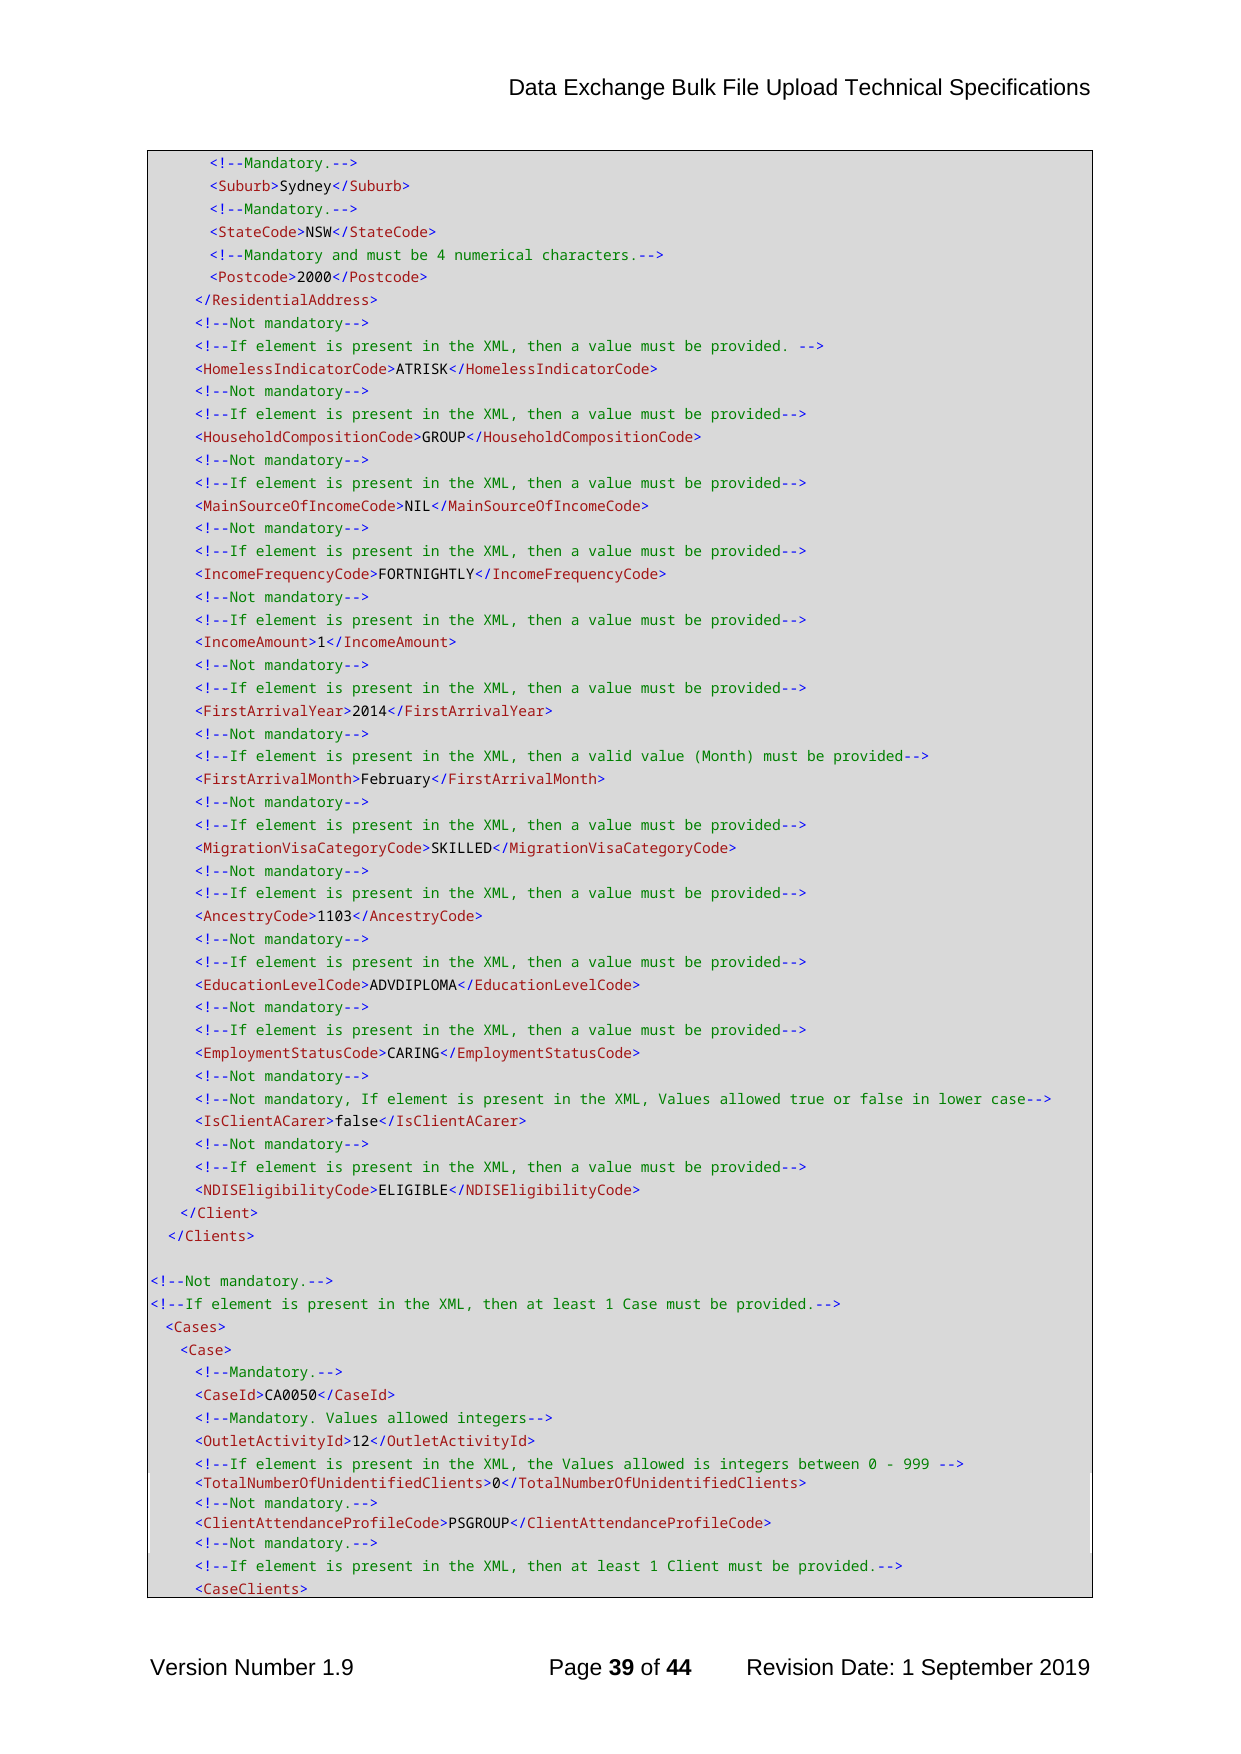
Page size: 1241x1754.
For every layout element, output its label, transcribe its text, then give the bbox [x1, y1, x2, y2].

text <!--If element is present in the XML, then a value must be provided--> [148, 675, 1092, 697]
text <!--Not mandatory.--> [148, 1268, 1092, 1291]
text <!--Not mandatory--> [148, 652, 1092, 675]
text <!--If element is present in the XML, then a value must be provided--> [148, 1017, 1092, 1040]
text <NDISEligibilityCode>ELIGIBLE</NDISEligibilityCode> [148, 1177, 1092, 1199]
text <!--Not mandatory--> [148, 515, 1092, 538]
text <!--Not mandatory--> [148, 857, 1092, 880]
text <!--Mandatory.--> [148, 1359, 1092, 1382]
text <!--If element is present in the XML, then at least 1 Case must be provided.--> [148, 1291, 1092, 1313]
text <!--Mandatory.--> [148, 196, 1092, 218]
text <ClientAttendanceProfileCode>PSGROUP</ClientAttendanceProfileCode> [150, 1513, 1090, 1533]
text <!--If element is present in the XML, then a value must be provided--> [148, 1154, 1092, 1177]
text <!--Not mandatory--> [148, 583, 1092, 606]
text </Client> [148, 1199, 1092, 1222]
text </Clients> [148, 1222, 1092, 1245]
text <!--If element is present in the XML, then a value must be provided--> [148, 812, 1092, 834]
text <!--Not mandatory--> [148, 310, 1092, 332]
text <!--If element is present in the XML, then a valid value (Month) must be provided--> [148, 743, 1092, 766]
text <MigrationVisaCategoryCode>SKILLED</MigrationVisaCategoryCode> [148, 834, 1092, 857]
text <!--If element is present in the XML, then a value must be provided--> [148, 401, 1092, 424]
text <TotalNumberOfUnidentifiedClients>0</TotalNumberOfUnidentifiedClients> [150, 1473, 1090, 1493]
text <!--Mandatory and must be 4 numerical characters.--> [148, 241, 1092, 264]
text <Suburb>Sydney</Suburb> [148, 173, 1092, 196]
text <!--Not mandatory--> [148, 789, 1092, 812]
text <FirstArrivalYear>2014</FirstArrivalYear> [148, 697, 1092, 720]
text <MainSourceOfIncomeCode>NIL</MainSourceOfIncomeCode> [148, 492, 1092, 515]
text <EmploymentStatusCode>CARING</EmploymentStatusCode> [148, 1040, 1092, 1062]
text <!--Mandatory.--> [148, 151, 1092, 173]
text </ResidentialAddress> [148, 287, 1092, 310]
text <CaseId>CA0050</CaseId> [148, 1382, 1092, 1405]
text <Cases> [148, 1313, 1092, 1336]
text <EducationLevelCode>ADVDIPLOMA</EducationLevelCode> [148, 971, 1092, 994]
text <StateCode>NSW</StateCode> [148, 218, 1092, 241]
text <!--Not mandatory.--> [150, 1533, 1090, 1553]
text <!--Not mandatory--> [148, 994, 1092, 1017]
text <!--Not mandatory--> [148, 378, 1092, 401]
text <HouseholdCompositionCode>GROUP</HouseholdCompositionCode> [148, 424, 1092, 447]
text <FirstArrivalMonth>February</FirstArrivalMonth> [148, 766, 1092, 789]
text <!--If element is present in the XML, then a value must be provided--> [148, 469, 1092, 492]
text <HomelessIndicatorCode>ATRISK</HomelessIndicatorCode> [148, 355, 1092, 378]
text <!--If element is present in the XML, then a value must be provided--> [148, 538, 1092, 561]
text <!--If element is present in the XML, then a value must be provided--> [148, 948, 1092, 971]
text <!--Not mandatory--> [148, 1131, 1092, 1154]
text <!--If element is present in the XML, then a value must be provided--> [148, 606, 1092, 629]
text <Postcode>2000</Postcode> [148, 264, 1092, 287]
text <IncomeAmount>1</IncomeAmount> [148, 629, 1092, 652]
text <!--Not mandatory--> [148, 1062, 1092, 1085]
text <!--Not mandatory--> [148, 926, 1092, 948]
text <!--If element is present in the XML, then a value must be provided--> [148, 880, 1092, 903]
text <IsClientACarer>false</IsClientACarer> [148, 1108, 1092, 1131]
text <!--Not mandatory--> [148, 447, 1092, 469]
text <!--If element is present in the XML, then at least 1 Client must be provided.--> [148, 1553, 1092, 1576]
text <OutletActivityId>12</OutletActivityId> [148, 1427, 1092, 1450]
text <!--Not mandatory.--> [150, 1493, 1090, 1513]
text <!--Not mandatory, If element is present in the XML, Values allowed true or false in lower case--> [148, 1085, 1092, 1108]
text <CaseClients> [148, 1576, 1092, 1597]
text <AncestryCode>1103</AncestryCode> [148, 903, 1092, 926]
text <!--If element is present in the XML, the Values allowed is integers between 0 - 999 --> [148, 1450, 1092, 1473]
text <IncomeFrequencyCode>FORTNIGHTLY</IncomeFrequencyCode> [148, 561, 1092, 583]
text <!--Mandatory. Values allowed integers--> [148, 1405, 1092, 1427]
text <Case> [148, 1336, 1092, 1359]
text <!--If element is present in the XML, then a value must be provided. --> [148, 332, 1092, 355]
text <!--Not mandatory--> [148, 720, 1092, 743]
